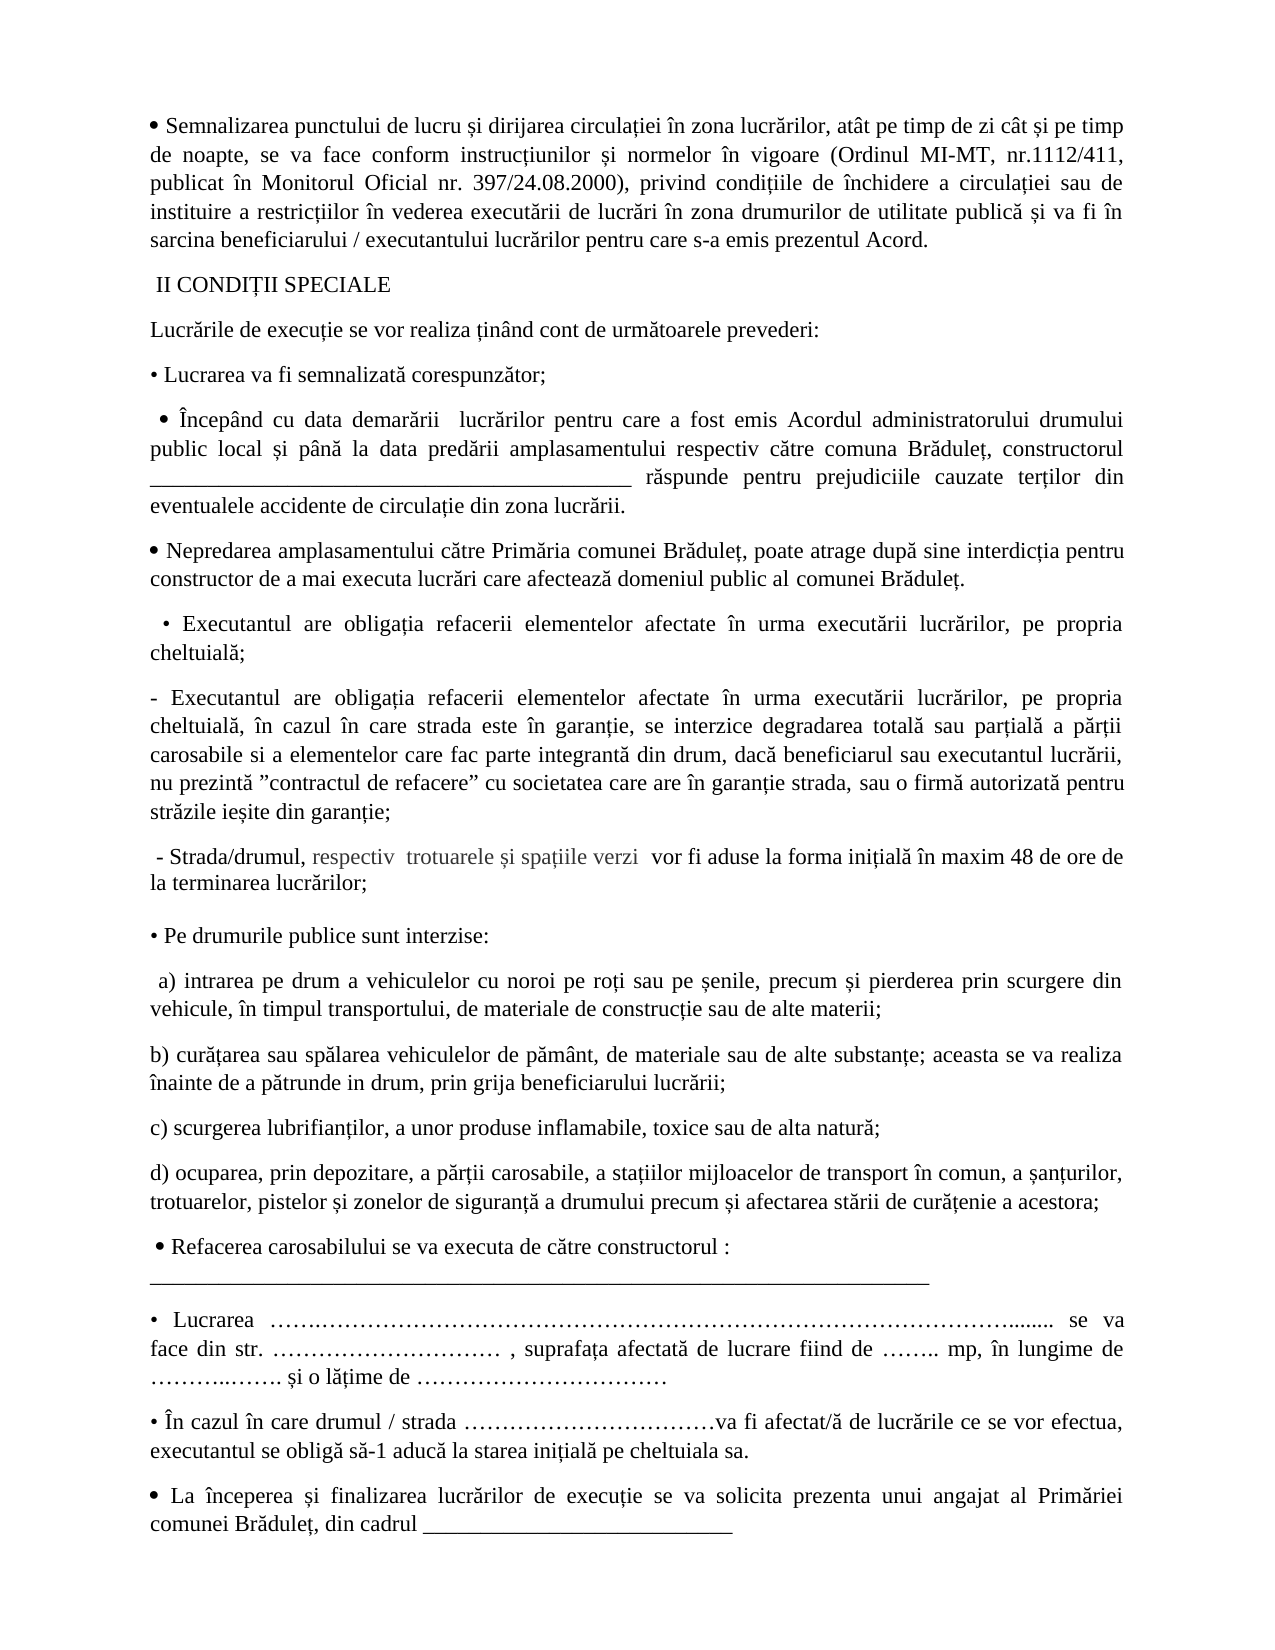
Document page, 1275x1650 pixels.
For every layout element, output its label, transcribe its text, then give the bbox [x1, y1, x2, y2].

text La începerea și finalizarea lucrărilor de execuție se va solicita prezenta unui angajat al Primăriei comunei Brăduleț, din cadrul ___________________________ [150, 1482, 1125, 1537]
text • Executantul are obligația refacerii elementelor afectate în urma executării lucrărilor, pe propria cheltuială; [150, 611, 1125, 665]
text Lucrările de execuție se vor realiza ținând cont de următoarele prevederi: [150, 316, 1125, 343]
text a) intrarea pe drum a vehiculelor cu noroi pe roți sau pe șenile, precum și pierderea prin scurgere din vehicule, în timpul transportului, de materiale de construcție sau de alte materii; [150, 967, 1125, 1022]
text • În cazul în care drumul / strada ……………………………va fi afectat/ă de lucrările ce se vor efectua, executantul se obligă să-1 aducă la starea inițială pe cheltuiala sa. [150, 1408, 1125, 1463]
text - Strada/drumul, respectiv trotuarele și spațiile verzi vor fi aduse la forma inițială în maxim 48 de ore de la terminarea lucrărilor; [150, 843, 1125, 896]
text • Pe drumurile publice sunt interzise: [150, 922, 1125, 948]
text Semnalizarea punctului de lucru și dirijarea circulației în zona lucrărilor, atât pe timp de zi cât și pe timp de noapte, se va face conform instrucțiunilor și normelor în vigoare (Ordinul MI-MT, nr.1112/411, publicat în Monitorul Oficial nr. 397/24.08.2000), privind condițiile de închidere a circulației sau de instituire a restricțiilor în vederea executării de lucrări în zona drumurilor de utilitate publică și va fi în sarcina beneficiarului / executantului lucrărilor pentru care s-a emis prezentul Acord. [150, 112, 1125, 252]
text Începând cu data demarării lucrărilor pentru care a fost emis Acordul administratorului drumului public local și până la data predării amplasamentului respectiv către comuna Brăduleț, constructorul __________________________________________ răspunde pentru prejudiciile cauzate terților din eventualele accidente de circulație din zona lucrării. [150, 407, 1125, 518]
text • Lucrarea …….………………………………………………………………………………........ se va face din str. ………………………… , suprafața afectată de lucrare fiind de …….. mp, în lungime de ………..……. și o lățime de …………………………… [150, 1306, 1125, 1389]
text Nepredarea amplasamentului către Primăria comunei Brăduleț, poate atrage după sine interdicția pentru constructor de a mai executa lucrări care afectează domeniul public al comunei Brăduleț. [150, 537, 1125, 592]
text b) curățarea sau spălarea vehiculelor de pământ, de materiale sau de alte substanțe; aceasta se va realiza înainte de a pătrunde in drum, prin grija beneficiarului lucrării; [150, 1041, 1125, 1095]
text c) scurgerea lubrifianților, a unor produse inflamabile, toxice sau de alta natură; [150, 1114, 1125, 1141]
text - Executantul are obligația refacerii elementelor afectate în urma executării lucrărilor, pe propria cheltuială, în cazul în care strada este în garanție, se interzice degradarea totală sau parțială a părții carosabile si a elementelor care fac parte integrantă din drum, dacă beneficiarul sau executantul lucrării, nu prezintă ”contractul de refacere” cu societatea care are în garanție strada, sau o firmă autorizată pentru străzile ieșite din garanție; [150, 684, 1125, 824]
text d) ocuparea, prin depozitare, a părții carosabile, a stațiilor mijloacelor de transport în comun, a șanțurilor, trotuarelor, pistelor și zonelor de siguranță a drumului precum și afectarea stării de curățenie a acestora; [150, 1159, 1125, 1214]
text • Lucrarea va fi semnalizată corespunzător; [150, 361, 1125, 388]
text Refacerea carosabilului se va executa de către constructorul : ____________________________________________________________________ [150, 1233, 1125, 1288]
text II CONDIȚII SPECIALE [150, 271, 1125, 298]
